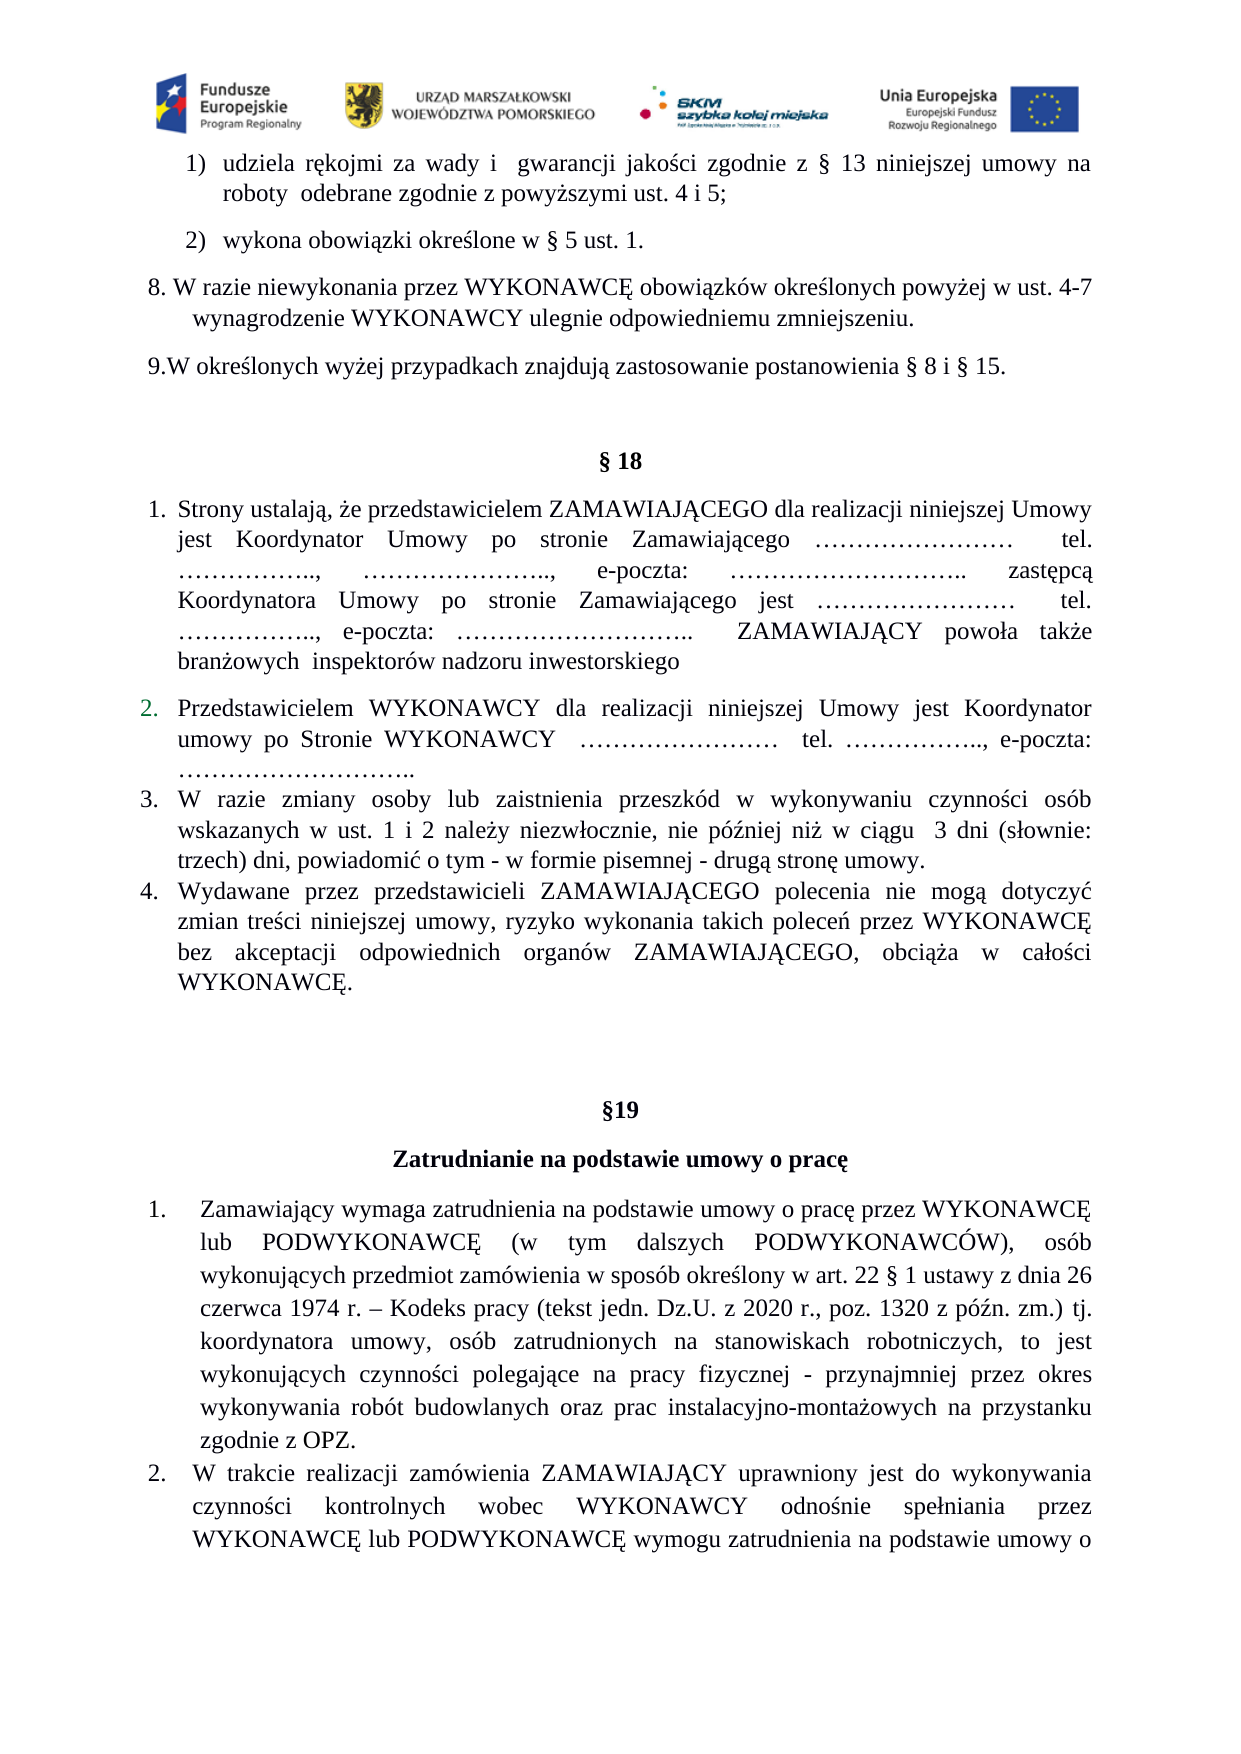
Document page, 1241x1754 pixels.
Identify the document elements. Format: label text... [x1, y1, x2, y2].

text Zatrudnianie na podstawie umowy o pracę [148, 1144, 1093, 1173]
text 9.W określonych wyżej przypadkach znajdują zastosowanie postanowienia § 8 i § 15. [148, 351, 1093, 380]
list Przedstawicielem WYKONAWCY dla realizacji niniejszej Umowy jest Koordynator umowy po Stronie WYKONAWCY …………………… tel. …………….., e-poczta: ……………………….. [140, 693, 1093, 783]
list udziela rękojmi za wady i gwarancji jakości zgodnie z § 13 niniejszej umowy na roboty odebrane zgodnie z powyższymi ust. 4 i 5; [185, 148, 1093, 207]
list W razie zmiany osoby lub zaistnienia przeszkód w wykonywaniu czynności osób wskazanych w ust. 1 i 2 należy niezwłocznie, nie później niż w ciągu 3 dni (słownie: trzech) dni, powiadomić o tym - w formie pisemnej - drugą stronę umowy. [140, 784, 1093, 874]
text § 18 [148, 446, 1093, 475]
picture [147, 73, 1093, 148]
list wykona obowiązki określone w § 5 ust. 1. [185, 225, 1093, 254]
text §19 [148, 1095, 1093, 1124]
list Zamawiający wymaga zatrudnienia na podstawie umowy o pracę przez WYKONAWCĘ lub PODWYKONAWCĘ (w tym dalszych PODWYKONAWCÓW), osób wykonujących przedmiot zamówienia w sposób określony w art. 22 § 1 ustawy z dnia 26 czerwca 1974 r. – Kodeks pracy (tekst jedn. Dz.U. z 2020 r., poz. 1320 z późn. zm.) tj. koordynatora umowy, osób zatrudnionych na stanowiskach robotniczych, to jest wykonujących czynności polegające na pracy fizycznej - przynajmniej przez okres wykonywania robót budowlanych oraz prac instalacyjno-montażowych na przystanku zgodnie z OPZ. [148, 1194, 1093, 1454]
text 8. W razie niewykonania przez WYKONAWCĘ obowiązków określonych powyżej w ust. 4-7 wynagrodzenie WYKONAWCY ulegnie odpowiedniemu zmniejszeniu. [148, 272, 1093, 332]
list Wydawane przez przedstawicieli ZAMAWIAJĄCEGO polecenia nie mogą dotyczyć zmian treści niniejszej umowy, ryzyko wykonania takich poleceń przez WYKONAWCĘ bez akceptacji odpowiednich organów ZAMAWIAJĄCEGO, obciąża w całości WYKONAWCĘ. [140, 876, 1093, 996]
list Strony ustalają, że przedstawicielem ZAMAWIAJĄCEGO dla realizacji niniejszej Umowy jest Koordynator Umowy po stronie Zamawiającego …………………… tel. …………….., ………………….., e-poczta: ……………………….. zastępcą Koordynatora Umowy po stronie Zamawiającego jest …………………… tel. …………….., e-poczta: ……………………….. ZAMAWIAJĄCY powoła także branżowych inspektorów nadzoru inwestorskiego [148, 494, 1093, 675]
